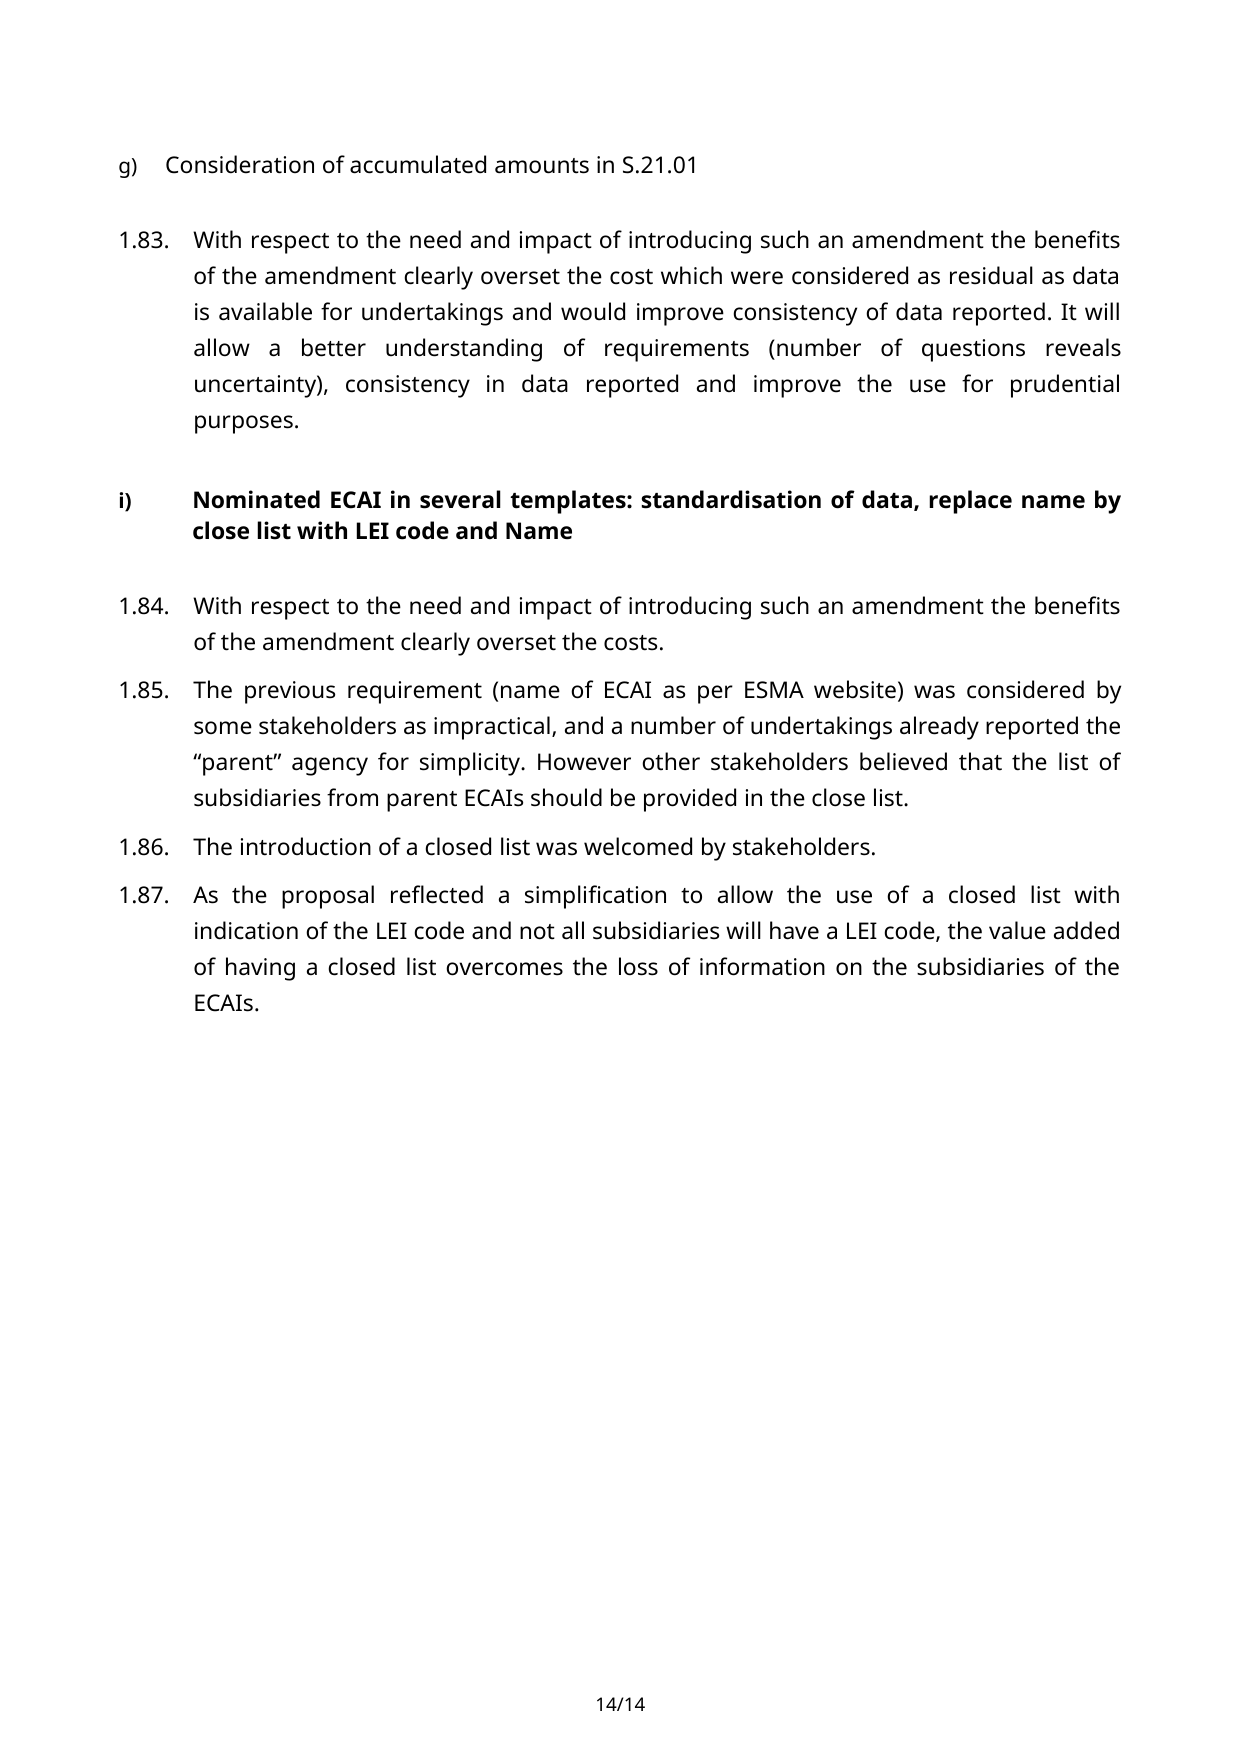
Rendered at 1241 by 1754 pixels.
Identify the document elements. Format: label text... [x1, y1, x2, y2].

list Nominated ECAI in several templates: standardisation of data, replace name by close list with LEI code and Name [118, 484, 1122, 546]
list As the proposal reflected a simplification to allow the use of a closed list with indication of the LEI code and not all subsidiaries will have a LEI code, the value added of having a closed list overcomes the loss of information on the subsidiaries of the ECAIs. [118, 879, 1122, 1018]
list The introduction of a closed list was welcomed by stakeholders. [118, 831, 1122, 862]
list The previous requirement (name of ECAI as per ESMA website) was considered by some stakeholders as impractical, and a number of undertakings already reported the “parent” agency for simplicity. However other stakeholders believed that the list of subsidiaries from parent ECAIs should be provided in the close list. [118, 674, 1122, 813]
list With respect to the need and impact of introducing such an amendment the benefits of the amendment clearly overset the cost which were considered as residual as data is available for undertakings and would improve consistency of data reported. It will allow a better understanding of requirements (number of questions reveals uncertainty), consistency in data reported and improve the use for prudential purposes. [118, 224, 1122, 435]
list Consideration of accumulated amounts in S.21.01 [118, 149, 1122, 181]
list With respect to the need and impact of introducing such an amendment the benefits of the amendment clearly overset the costs. [118, 590, 1122, 657]
